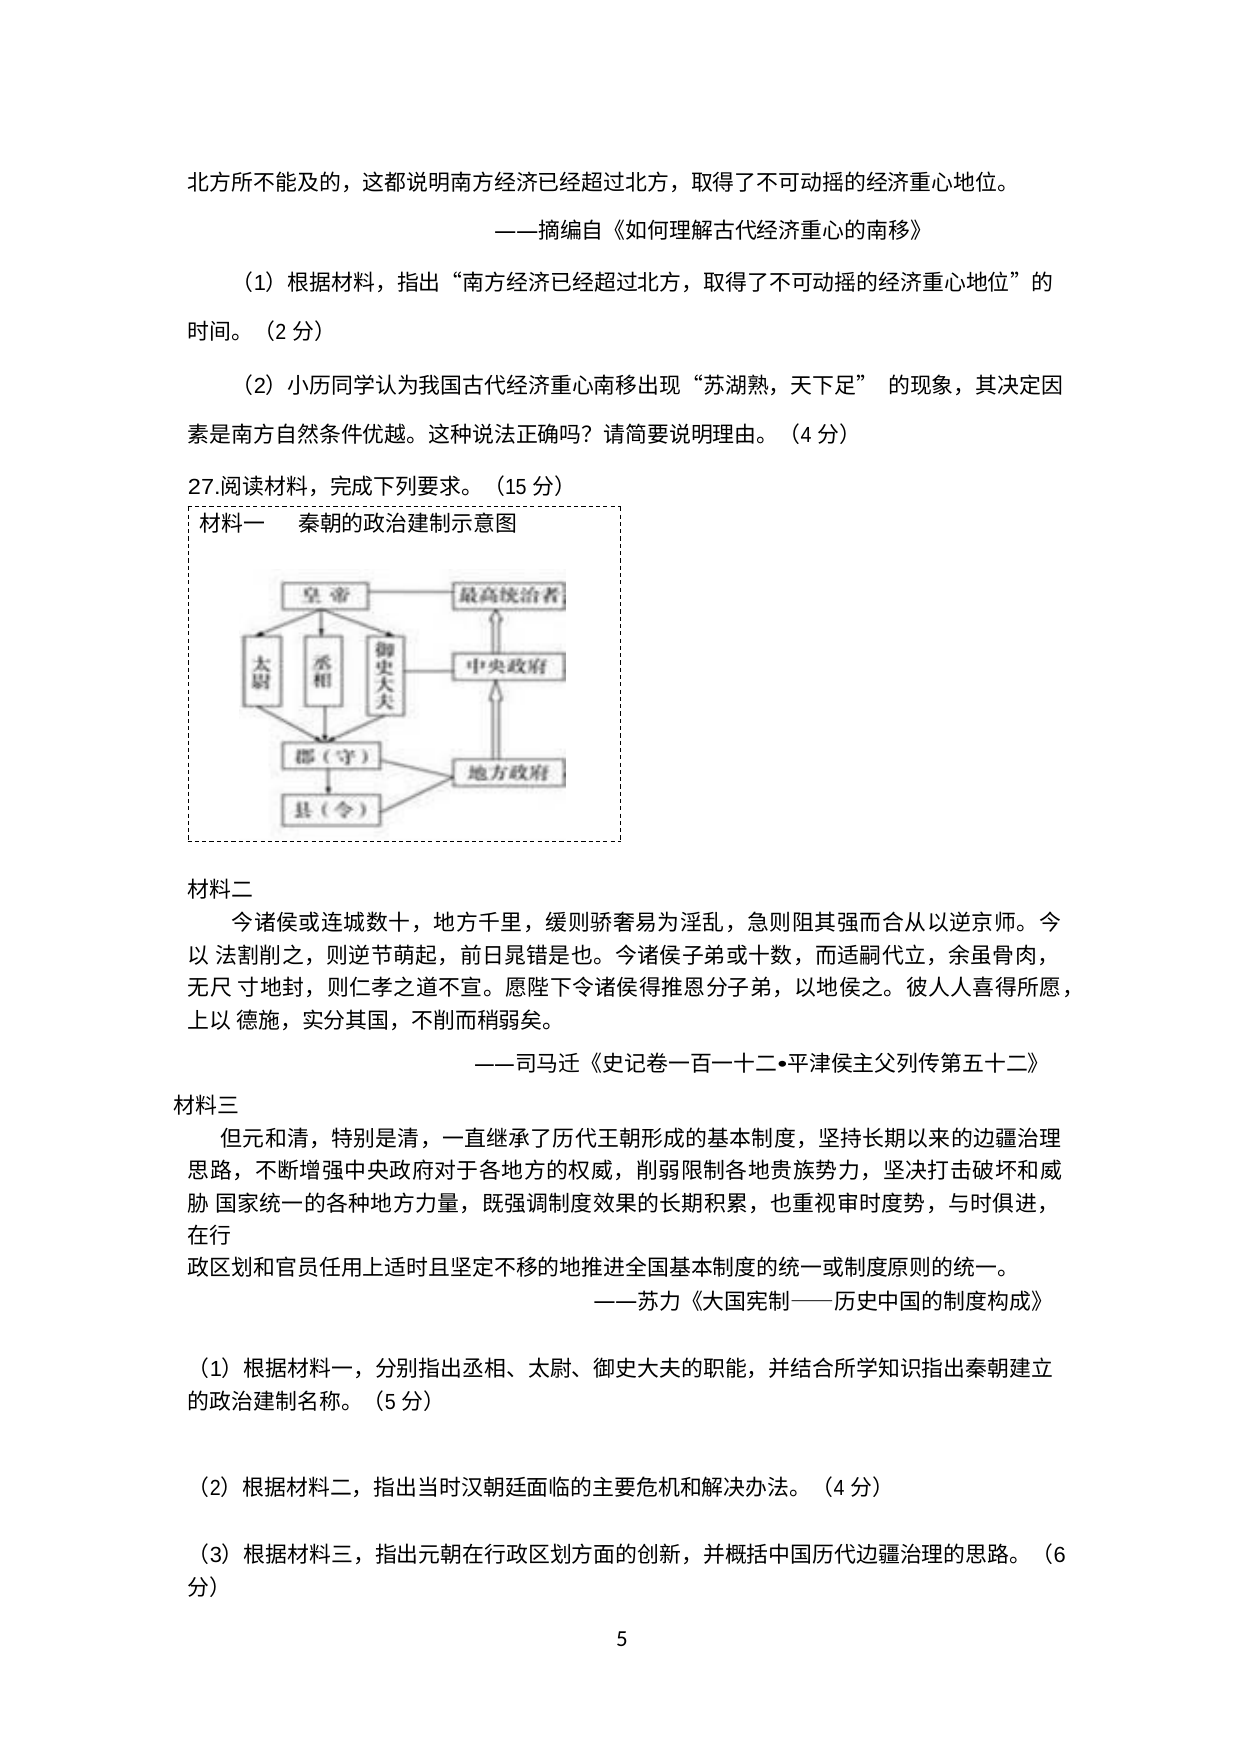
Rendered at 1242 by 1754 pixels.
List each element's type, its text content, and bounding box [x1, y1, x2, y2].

text （3）根据材料三，指出元朝在行政区划方面的创新，并概括中国历代边疆治理的思路。（6 [188, 1536, 1069, 1570]
text （2）根据材料二，指出当时汉朝廷面临的主要危机和解决办法。（4 分） [188, 1470, 1069, 1502]
text （1）根据材料一，分别指出丞相、太尉、御史大夫的职能，并结合所学知识指出秦朝建立 的政治建制名称。（5 分） [188, 1351, 1061, 1416]
text 27.阅读材料，完成下列要求。（15 分） [188, 469, 1069, 500]
text 今诸侯或连城数十，地方千里，缓则骄奢易为淫乱，急则阻其强而合从以逆京师。今以 法割削之，则逆节萌起，前日晁错是也。今诸侯子弟或十数，而适嗣代立，余虽骨肉，无尺 寸地封，则仁孝之道不宣。愿陛下令诸侯得推恩分子弟，以地侯之。彼人人喜得所愿，上以 德施，实分其国，不削而稍弱矣。 [188, 905, 1062, 1035]
text 但元和清，特别是清，一直继承了历代王朝形成的基本制度，坚持长期以来的边疆治理 思路，不断增强中央政府对于各地方的权威，削弱限制各地贵族势力，坚决打击破坏和威胁 国家统一的各种地方力量，既强调制度效果的长期积累，也重视审时度势，与时俱进，在行 [188, 1120, 1062, 1250]
text ——苏力《大国宪制——历史中国的制度构成》 [593, 1282, 1069, 1312]
text （1）根据材料，指出“南方经济已经超过北方，取得了不可动摇的经济重心地位”的 时间。（2 分） [188, 265, 1063, 346]
text （2）小历同学认为我国古代经济重心南移出现“苏湖熟，天下足” 的现象，其决定因 素是南方自然条件优越。这种说法正确吗？请简要说明理由。（4 分） [188, 368, 1063, 448]
text 政区划和官员任用上适时且坚定不移的地推进全国基本制度的统一或制度原则的统一。 [188, 1250, 1069, 1282]
text 北方所不能及的，这都说明南方经济已经超过北方，取得了不可动摇的经济重心地位。 [188, 162, 1069, 197]
text ——摘编自《如何理解古代经济重心的南移》 [494, 213, 1069, 245]
text 分） [188, 1570, 1069, 1602]
text 材料三 [173, 1088, 1069, 1119]
text ——司马迁《史记卷一百一十二•平津侯主父列传第五十二》 [474, 1046, 1069, 1077]
text 材料二 [188, 872, 1069, 904]
text 材料一 秦朝的政治建制示意图 [199, 500, 1069, 534]
picture [239, 569, 566, 841]
